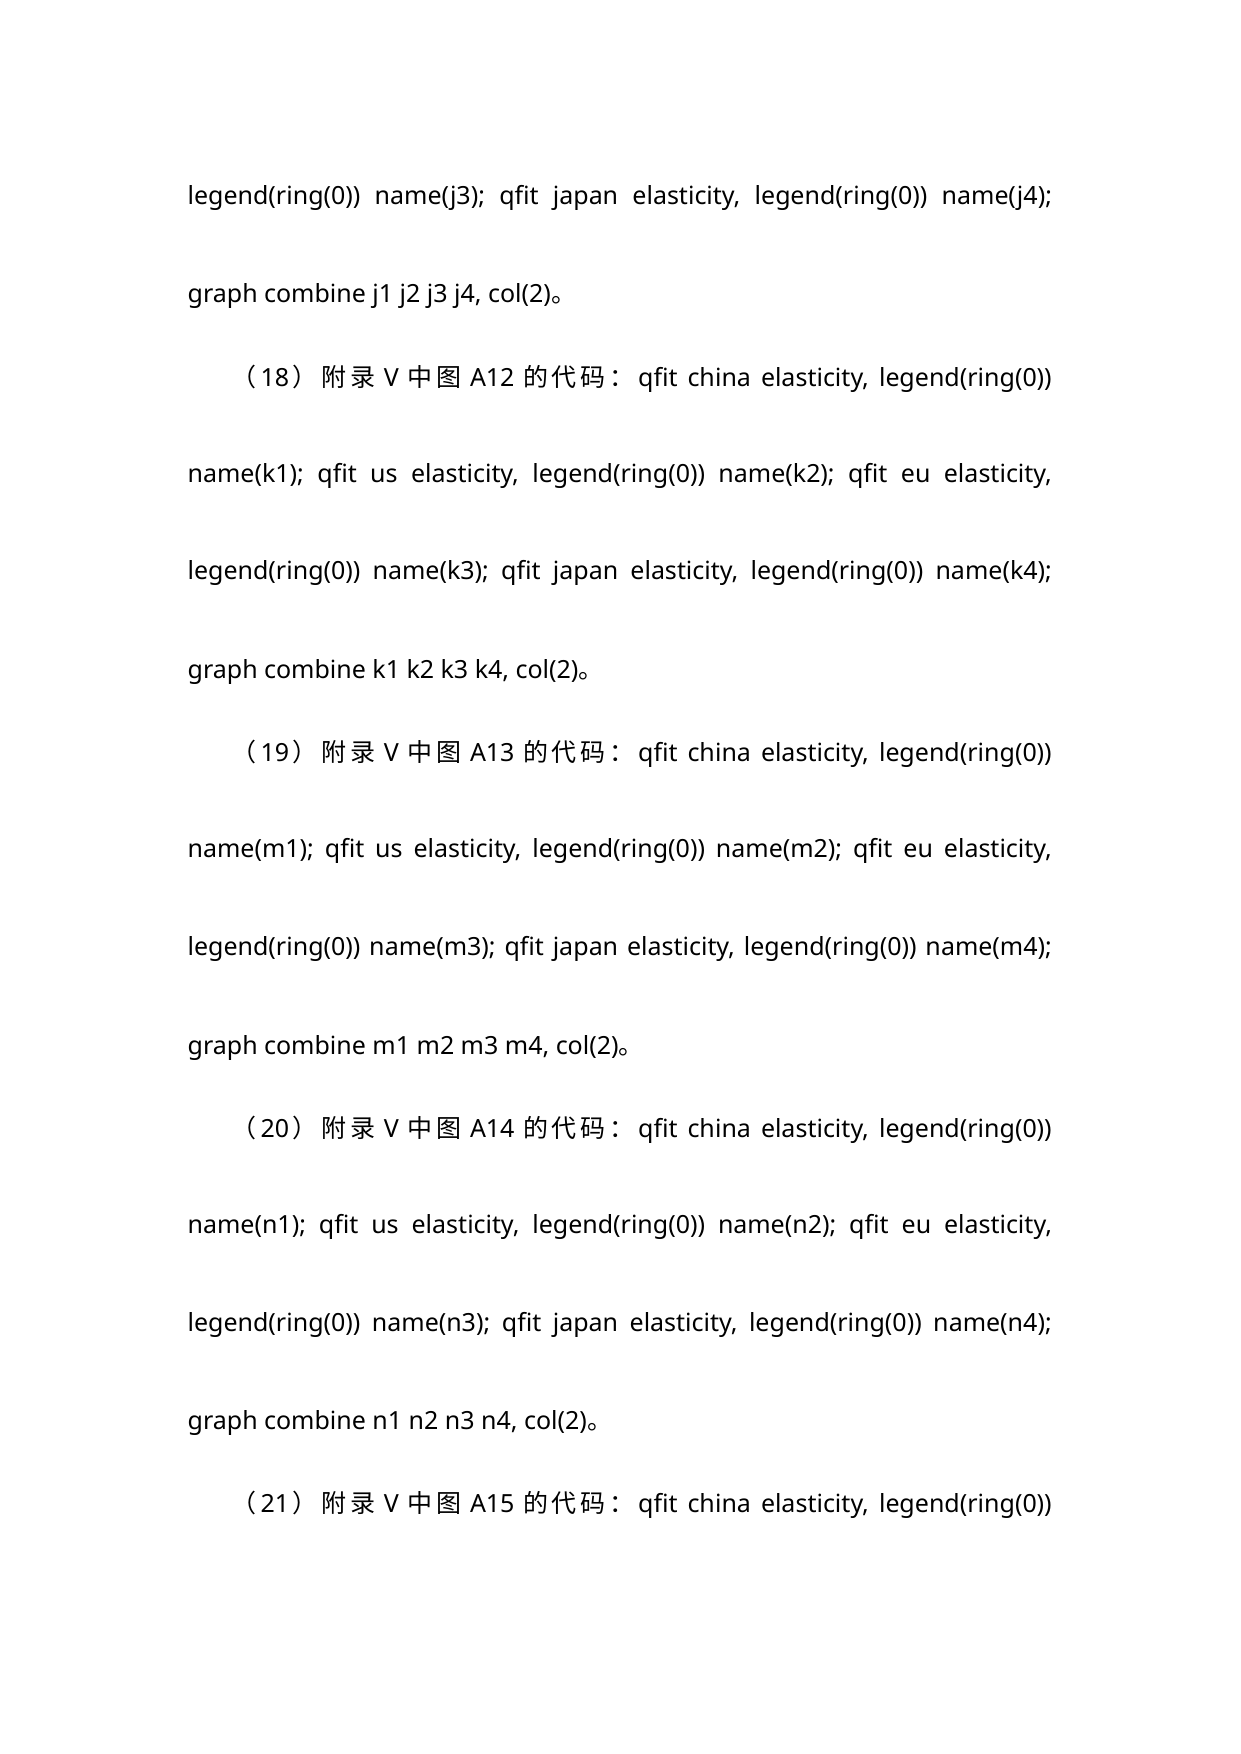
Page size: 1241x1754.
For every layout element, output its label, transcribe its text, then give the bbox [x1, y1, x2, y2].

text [187, 1469, 1053, 1534]
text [187, 162, 1053, 324]
text （20）附录V中图A14的代码：qfit china elasticity, legend(ring(0)) name(n1); qfit us elasticity, legend(ring(0)) name(n2); qfit eu elasticity, legend(ring(0)) name(n3); qfit japan elasticity, legend(ring(0)) name(n4); graph combine n1 n2 n3 n4, col(2)。 [187, 1094, 1053, 1451]
text （18）附录V中图A12的代码：qfit china elasticity, legend(ring(0)) name(k1); qfit us elasticity, legend(ring(0)) name(k2); qfit eu elasticity, legend(ring(0)) name(k3); qfit japan elasticity, legend(ring(0)) name(k4); graph combine k1 k2 k3 k4, col(2)。 [187, 343, 1053, 700]
text （19）附录V中图A13的代码：qfit china elasticity, legend(ring(0)) name(m1); qfit us elasticity, legend(ring(0)) name(m2); qfit eu elasticity, legend(ring(0)) name(m3); qfit japan elasticity, legend(ring(0)) name(m4); graph combine m1 m2 m3 m4, col(2)。 [187, 718, 1053, 1076]
